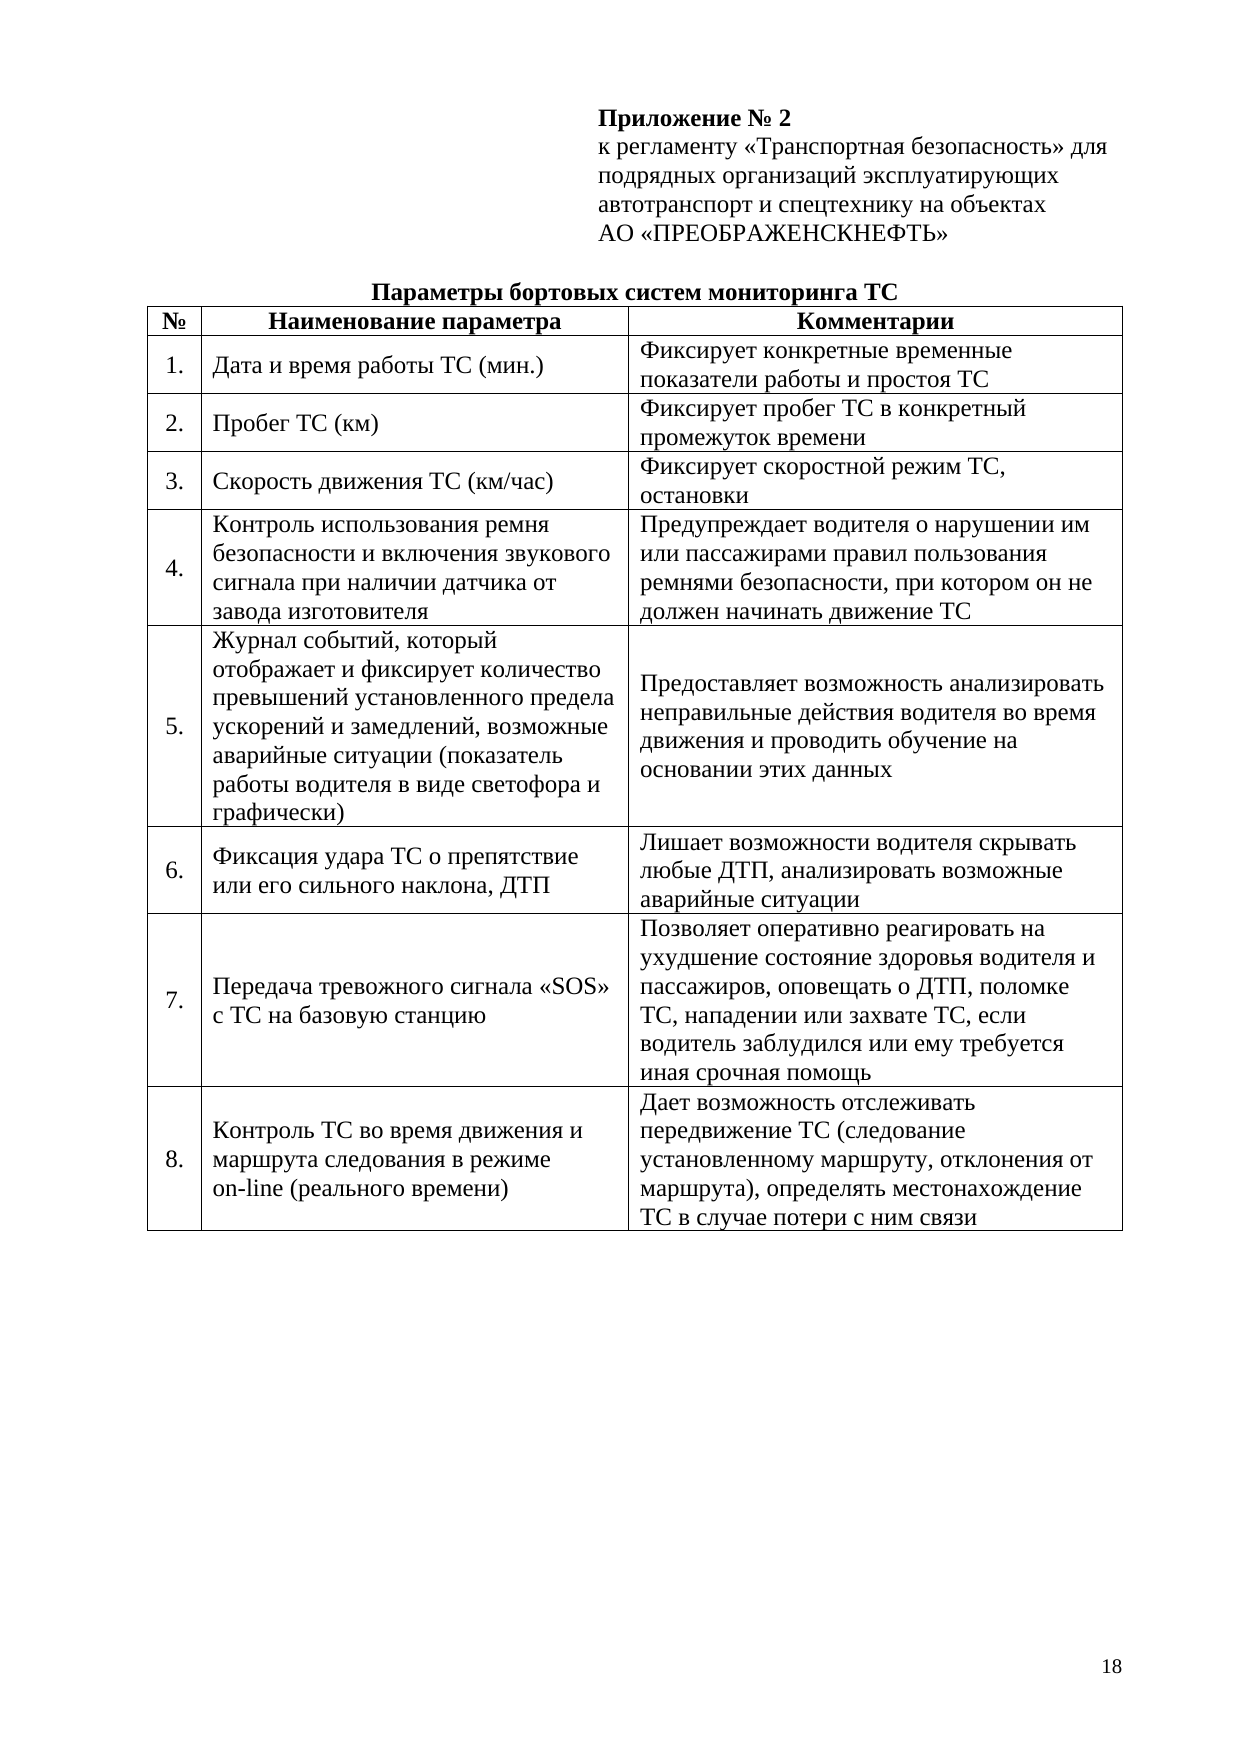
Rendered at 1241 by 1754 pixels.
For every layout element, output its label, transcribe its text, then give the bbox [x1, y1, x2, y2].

subtitle Параметры бортовых систем мониторинга ТС [148, 277, 1122, 306]
table_cell Контроль ТС во время движения и маршрута следования в режиме on-line (реального времени) [202, 1087, 628, 1230]
table_cell Фиксирует конкретные временные показатели работы и простоя ТС [629, 336, 1122, 393]
table_cell Фиксирует скоростной режим ТС, остановки [629, 452, 1122, 509]
table_cell Скорость движения ТС (км/час) [202, 452, 628, 509]
table_cell Пробег ТС (км) [202, 394, 628, 451]
table_cell Фиксирует пробег ТС в конкретный промежуток времени [629, 394, 1122, 451]
table_cell 2. [148, 394, 201, 451]
table_cell 3. [148, 452, 201, 509]
table_cell 8. [148, 1087, 201, 1230]
table_header № [148, 307, 201, 335]
table_cell Журнал событий, который отображает и фиксирует количество превышений установленного предела ускорений и замедлений, возможные аварийные ситуации (показатель работы водителя в виде светофора и графически) [202, 626, 628, 826]
table_cell Лишает возможности водителя скрывать любые ДТП, анализировать возможные аварийные ситуации [629, 827, 1122, 913]
table_cell 1. [148, 336, 201, 393]
text Приложение № 2 [598, 103, 1122, 131]
table_cell 6. [148, 827, 201, 913]
table_cell 5. [148, 626, 201, 826]
table_cell Позволяет оперативно реагировать на ухудшение состояние здоровья водителя и пассажиров, оповещать о ДТП, поломке ТС, нападении или захвате ТС, если водитель заблудился или ему требуется иная срочная помощь [629, 914, 1122, 1086]
table_cell Дата и время работы ТС (мин.) [202, 336, 628, 393]
table_header Наименование параметра [202, 307, 628, 335]
table_cell Дает возможность отслеживать передвижение ТС (следование установленному маршруту, отклонения от маршрута), определять местонахождение ТС в случае потери с ним связи [629, 1087, 1122, 1230]
table_cell Передача тревожного сигнала «SOS» с ТС на базовую станцию [202, 914, 628, 1086]
table_cell Предоставляет возможность анализировать неправильные действия водителя во время движения и проводить обучение на основании этих данных [629, 626, 1122, 826]
table_header Комментарии [629, 307, 1122, 335]
table_cell 4. [148, 510, 201, 624]
table_cell Предупреждает водителя о нарушении им или пассажирами правил пользования ремнями безопасности, при котором он не должен начинать движение ТС [629, 510, 1122, 624]
table_cell 7. [148, 914, 201, 1086]
text к регламенту «Транспортная безопасность» для подрядных организаций эксплуатирующих автотранспорт и спецтехнику на объектах [598, 131, 1122, 218]
text АО «ПРЕОБРАЖЕНСКНЕФТЬ» [598, 218, 1122, 246]
table_cell Фиксация удара ТС о препятствие или его сильного наклона, ДТП [202, 827, 628, 913]
table_cell Контроль использования ремня безопасности и включения звукового сигнала при наличии датчика от завода изготовителя [202, 510, 628, 624]
